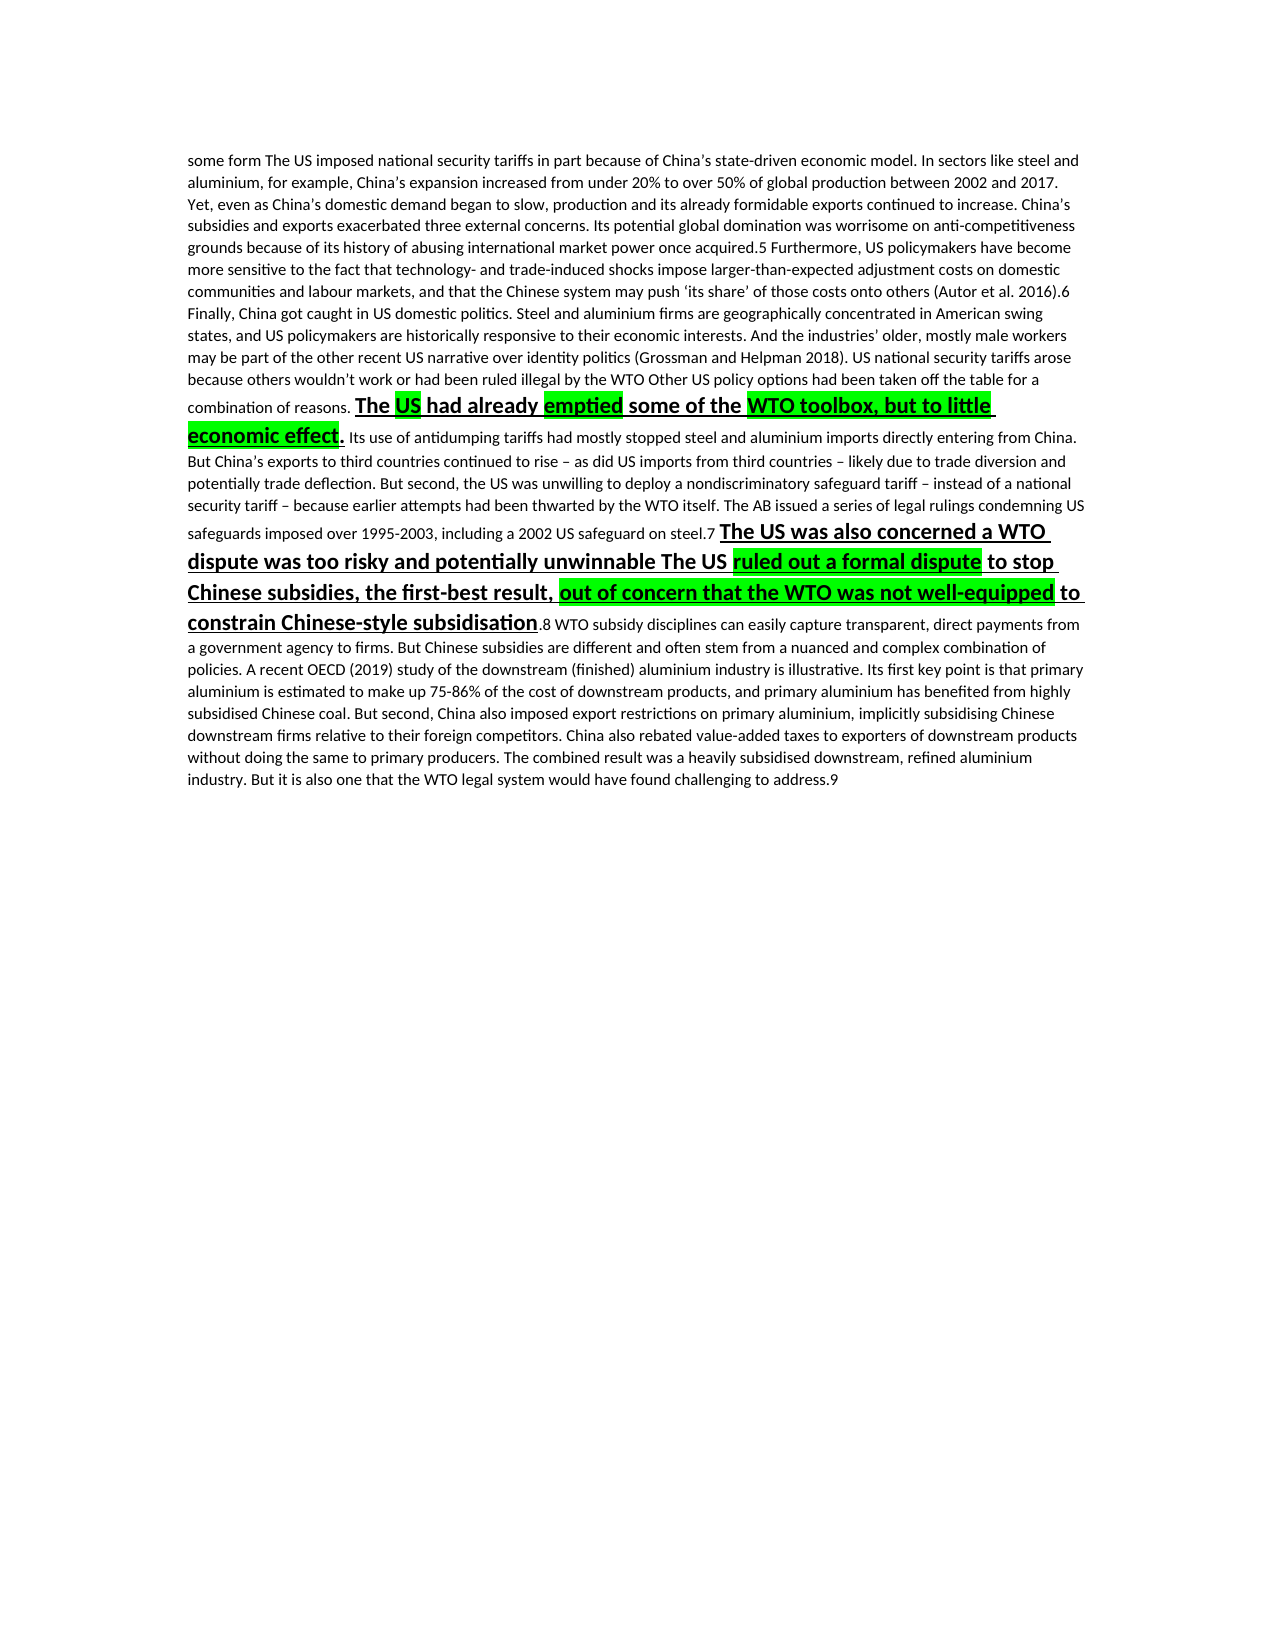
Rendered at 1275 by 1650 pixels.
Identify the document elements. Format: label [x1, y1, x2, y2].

text [187, 150, 1087, 789]
